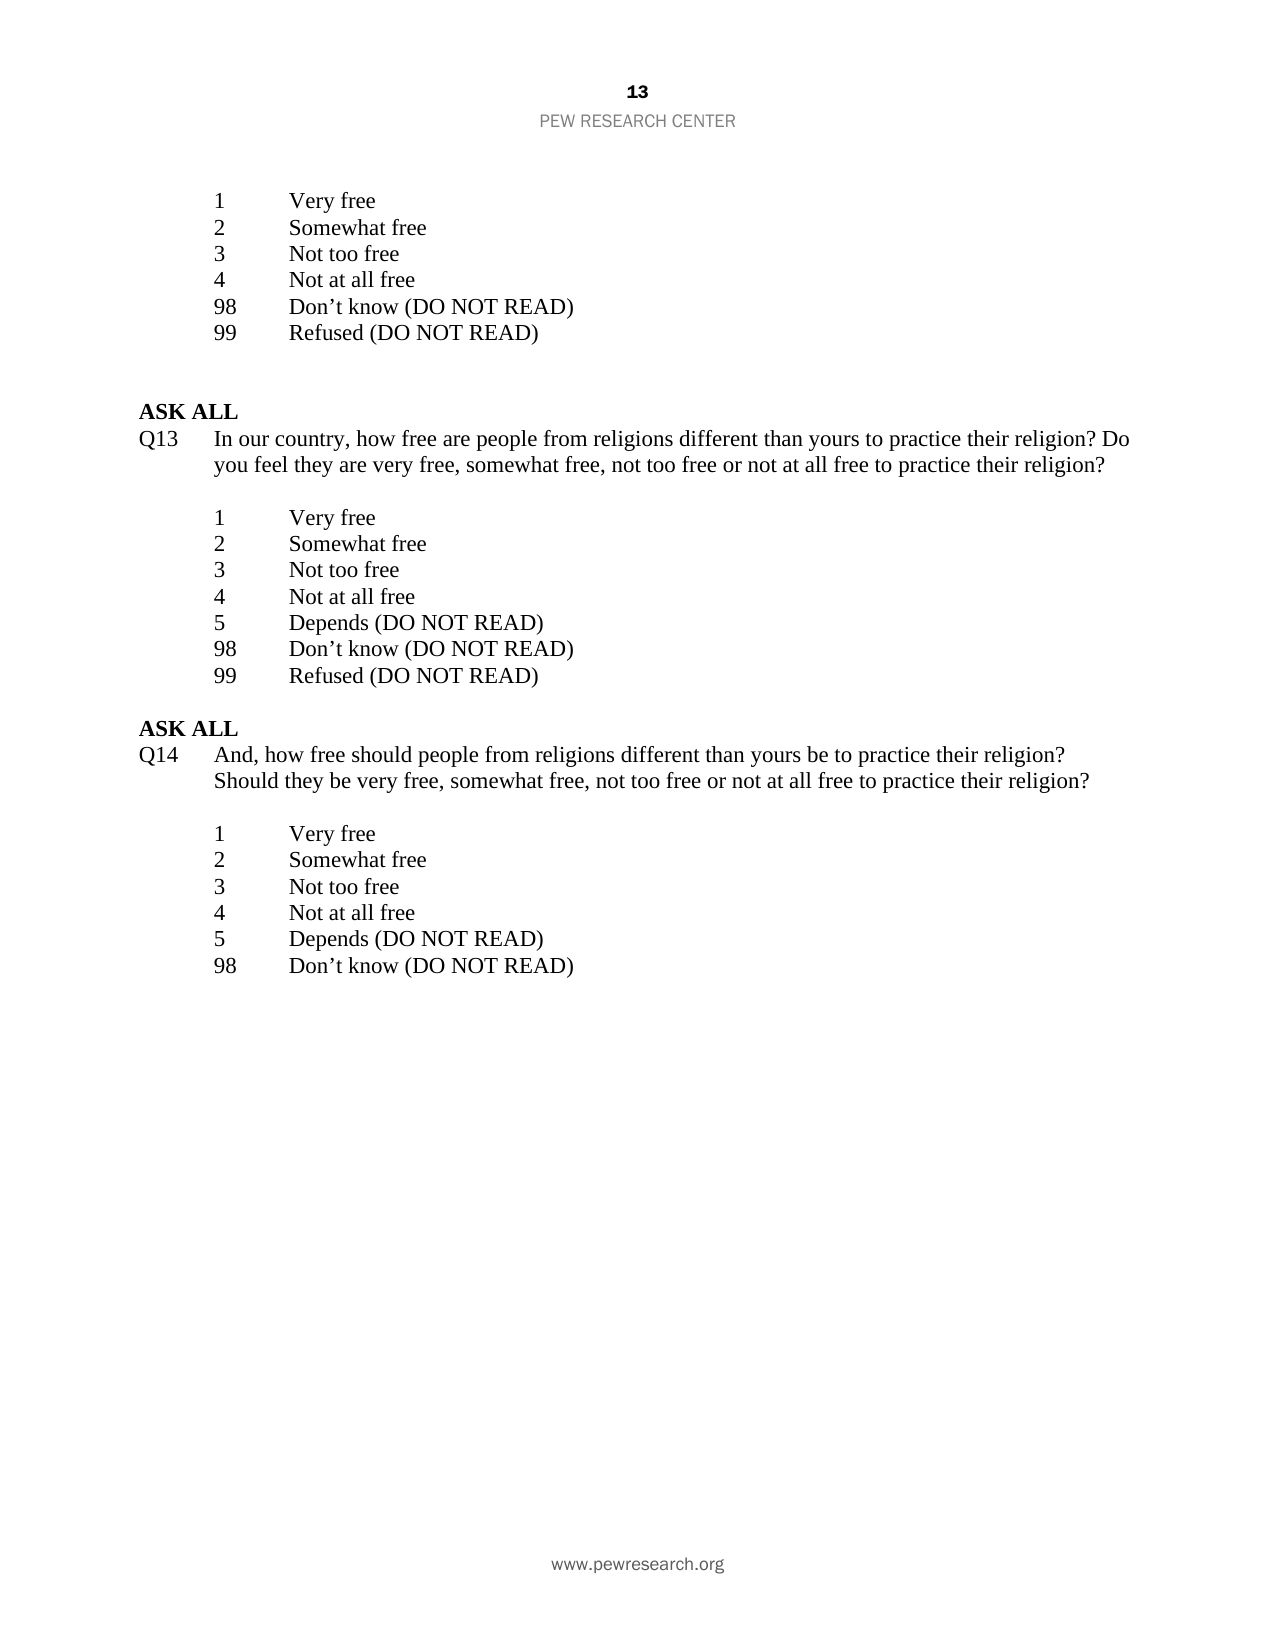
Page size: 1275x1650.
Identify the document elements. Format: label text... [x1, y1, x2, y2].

text 4 Not at all free [139, 267, 1136, 293]
text 1 Very free [139, 187, 1136, 214]
text 3 Not too free [139, 240, 1136, 267]
text 98 Don’t know (DO NOT READ) [139, 293, 1136, 319]
text 5 Depends (DO NOT READ) [139, 925, 1136, 952]
text Q14 And, how free should people from religions different than yours be to practice their religion? Should they be very free, somewhat free, not too free or not at all free to practice their religion? [139, 741, 1136, 794]
text 2 Somewhat free [139, 214, 1136, 240]
text 98 Don’t know (DO NOT READ) [139, 952, 1136, 978]
text 3 Not too free [139, 556, 1136, 583]
text 99 Refused (DO NOT READ) [139, 662, 1136, 688]
text 5 Depends (DO NOT READ) [139, 609, 1136, 636]
text 2 Somewhat free [139, 530, 1136, 556]
text 1 Very free [139, 820, 1136, 846]
text 3 Not too free [139, 873, 1136, 899]
text 2 Somewhat free [139, 846, 1136, 873]
text 4 Not at all free [139, 583, 1136, 609]
text Q13 In our country, how free are people from religions different than yours to practice their religion? Do you feel they are very free, somewhat free, not too free or not at all free to practice their religion? [139, 425, 1136, 477]
text ASK ALL [139, 714, 1136, 741]
text 98 Don’t know (DO NOT READ) [139, 636, 1136, 662]
text 4 Not at all free [139, 899, 1136, 925]
text 1 Very free [139, 504, 1136, 530]
text ASK ALL [139, 398, 1136, 425]
text 99 Refused (DO NOT READ) [139, 319, 1136, 346]
